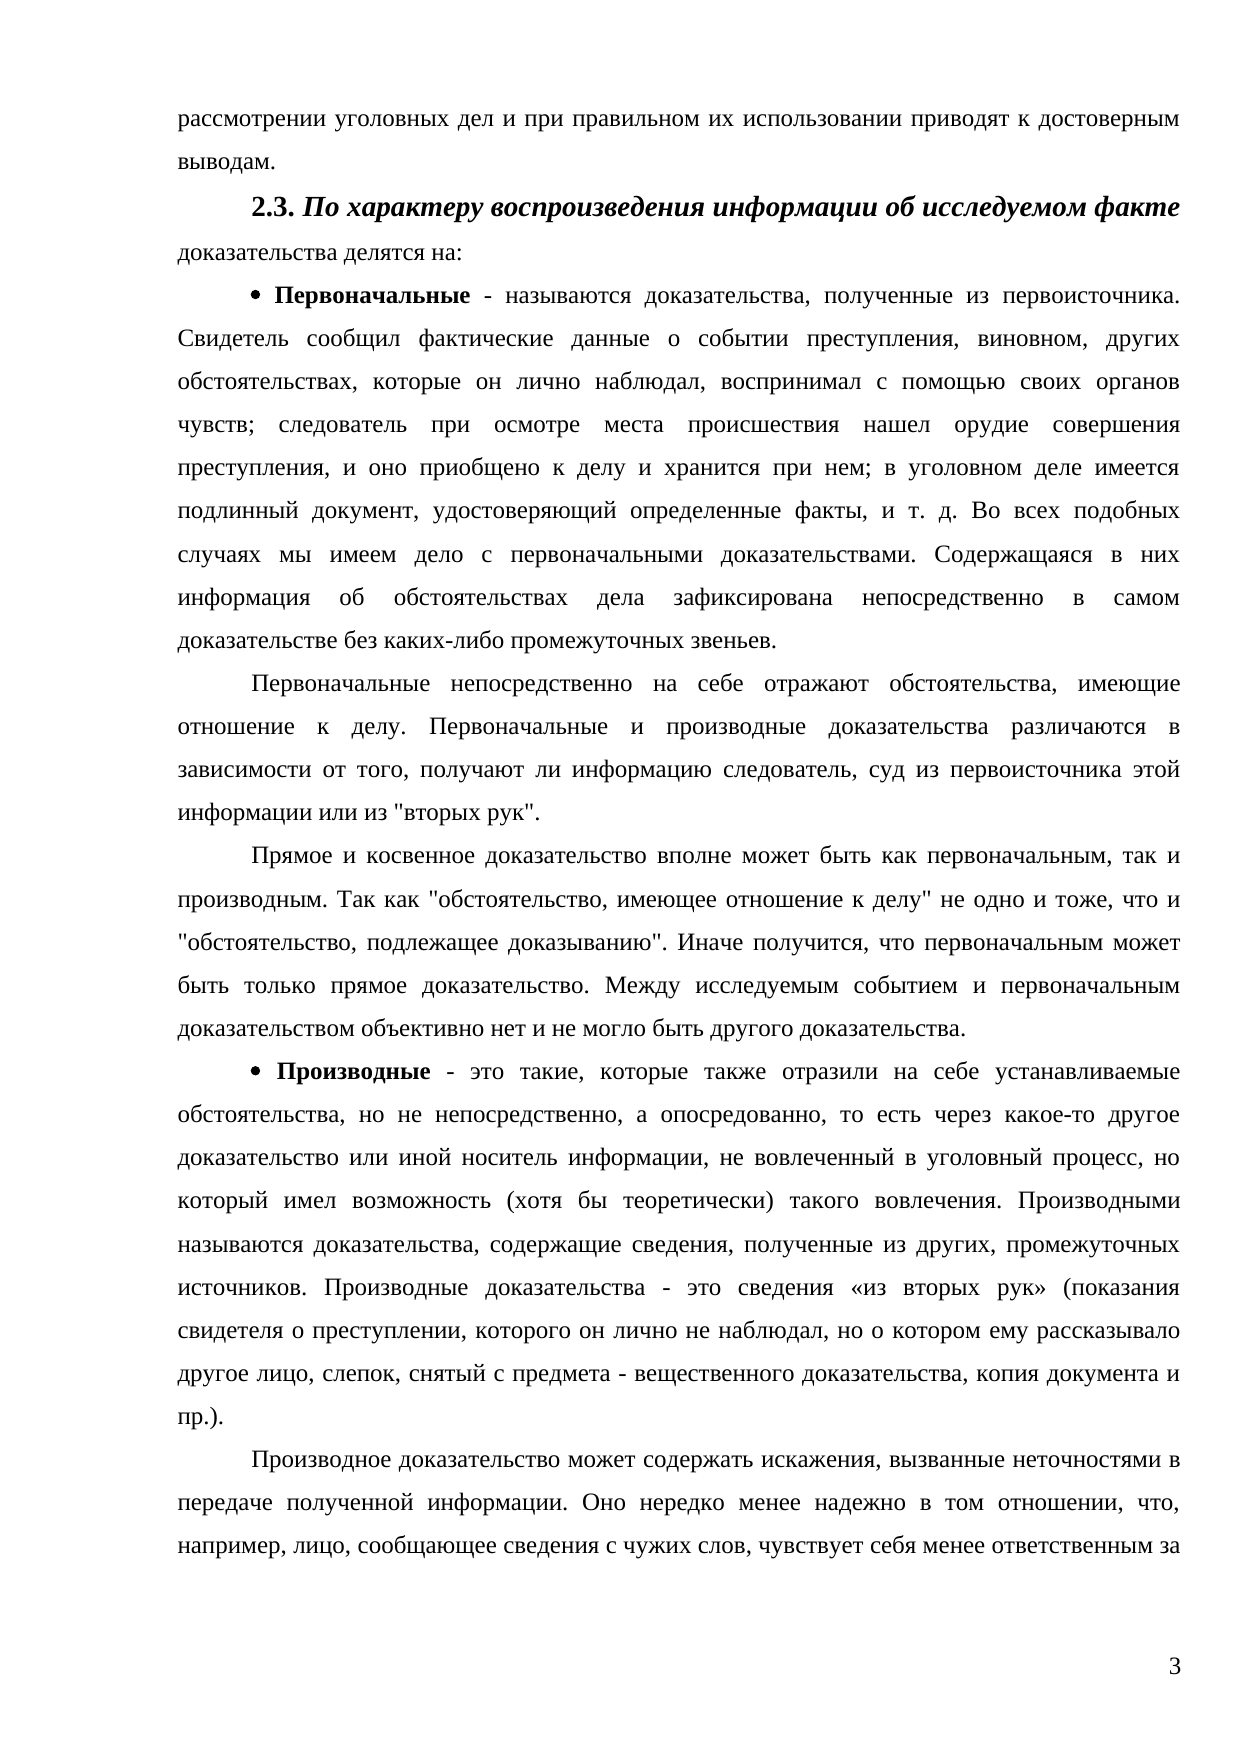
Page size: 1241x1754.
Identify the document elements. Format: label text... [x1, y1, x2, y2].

text 2.3. По характеру воспроизведения информации об исследуемом факте доказательства делятся на: [177, 189, 1181, 266]
text Первоначальные непосредственно на себе отражают обстоятельства, имеющие отношение к делу. Первоначальные и производные доказательства различаются в зависимости от того, получают ли информацию следователь, суд из первоисточника этой информации или из "вторых рук". [177, 668, 1181, 826]
text Производные - это такие, которые также отразили на себе устанавливаемые обстоятельства, но не непосредственно, а опосредованно, то есть через какое-то другое доказательство или иной носитель информации, не вовлеченный в уголовный процесс, но который имел возможность (хотя бы теоретически) такого вовлечения. Производными называются доказательства, содержащие сведения, полученные из других, промежуточных источников. Производные доказательства - это сведения «из вторых рук» (показания свидетеля о преступлении, которого он лично не наблюдал, но о котором ему рассказывало другое лицо, слепок, снятый с предмета - вещественного доказательства, копия документа и пр.). [177, 1056, 1181, 1430]
text Первоначальные - называются доказательства, полученные из первоисточника. Свидетель сообщил фактические данные о событии преступления, виновном, других обстоятельствах, которые он лично наблюдал, воспринимал с помощью своих органов чувств; следователь при осмотре места происшествия нашел орудие совершения преступления, и оно приобщено к делу и хранится при нем; в уголовном деле имеется подлинный документ, удостоверяющий определенные факты, и т. д. Во всех подобных случаях мы имеем дело с первоначальными доказательствами. Содержащаяся в них информация об обстоятельствах дела зафиксирована непосредственно в самом доказательстве без каких-либо промежуточных звеньев. [177, 280, 1181, 654]
text Прямое и косвенное доказательство вполне может быть как первоначальным, так и производным. Так как "обстоятельство, имеющее отношение к делу" не одно и тоже, что и "обстоятельство, подлежащее доказыванию". Иначе получится, что первоначальным может быть только прямое доказательство. Между исследуемым событием и первоначальным доказательством объективно нет и не могло быть другого доказательства. [177, 841, 1181, 1042]
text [177, 1444, 1181, 1559]
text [177, 103, 1181, 174]
